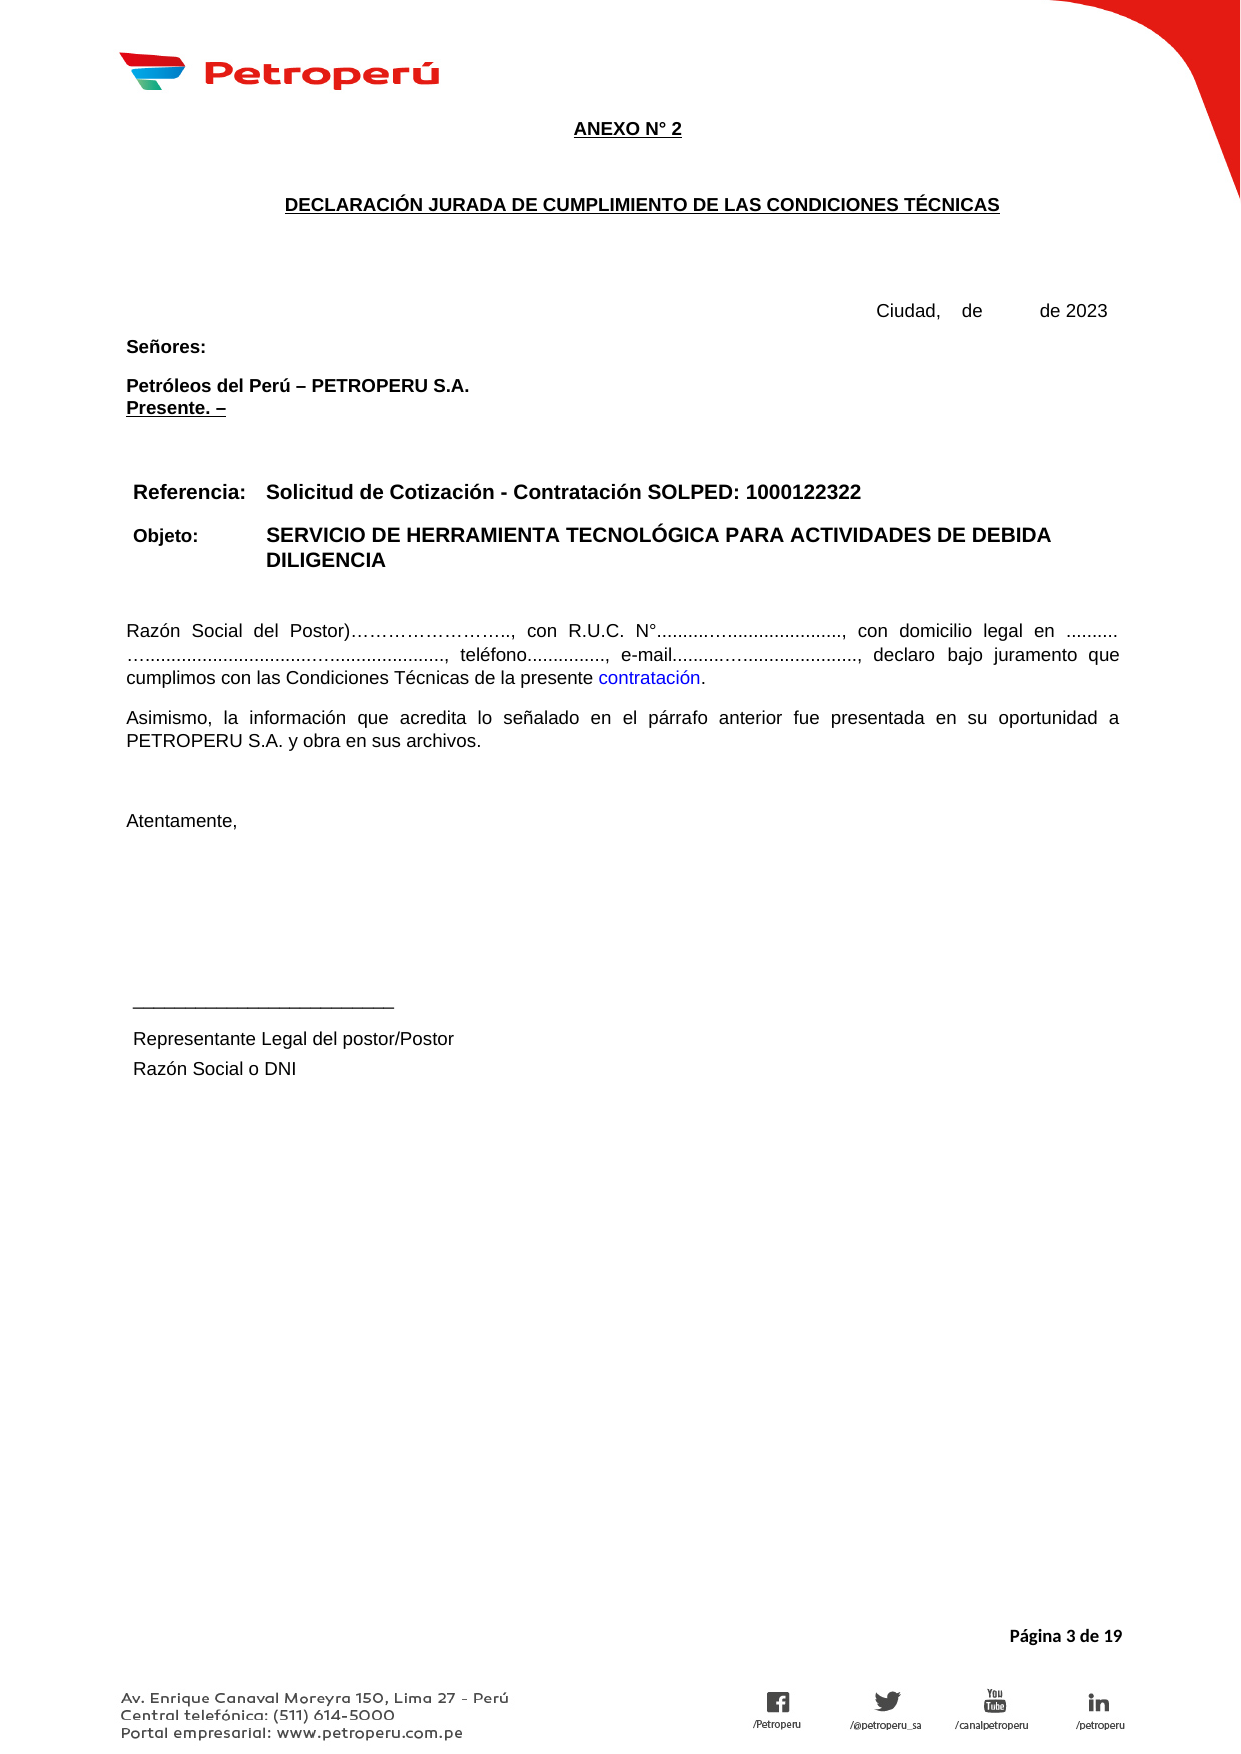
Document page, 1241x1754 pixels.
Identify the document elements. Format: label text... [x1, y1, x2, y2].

text Razón Social del Postor)…………………….., con R.U.C. N°..........…......................, con domicilio legal en ..........…................................…......................, teléfono..............., e-mail..........…......................, declaro bajo juramento que cumplimos con las Condiciones Técnicas de la presente contratación. [126, 620, 1120, 688]
text ANEXO N° 2 [133, 118, 1122, 140]
text Referencia: Solicitud de Cotización - Contratación SOLPED: 1000122322 [133, 480, 1122, 504]
picture [1, 0, 1241, 209]
text Atentamente, [126, 809, 1120, 831]
text Petróleos del Perú – PETROPERU S.A. [126, 375, 1120, 397]
text Presente. – [126, 397, 1120, 418]
text Objeto: SERVICIO DE HERRAMIENTA TECNOLÓGICA PARA ACTIVIDADES DE DEBIDA DILIGENCIA [133, 522, 1122, 572]
text Asimismo, la información que acredita lo señalado en el párrafo anterior fue presentada en su oportunidad a PETROPERU S.A. y obra en sus archivos. [126, 707, 1120, 751]
text Representante Legal del postor/Postor [133, 1028, 1122, 1050]
text Razón Social o DNI [133, 1058, 1122, 1079]
text Señores: [126, 335, 1120, 357]
text _________________________ [133, 988, 1122, 1010]
text DECLARACIÓN JURADA DE CUMPLIMIENTO DE LAS CONDICIONES TÉCNICAS [118, 194, 1167, 215]
picture [2, 1680, 1241, 1754]
text Ciudad, de de 2023 [724, 300, 1107, 321]
